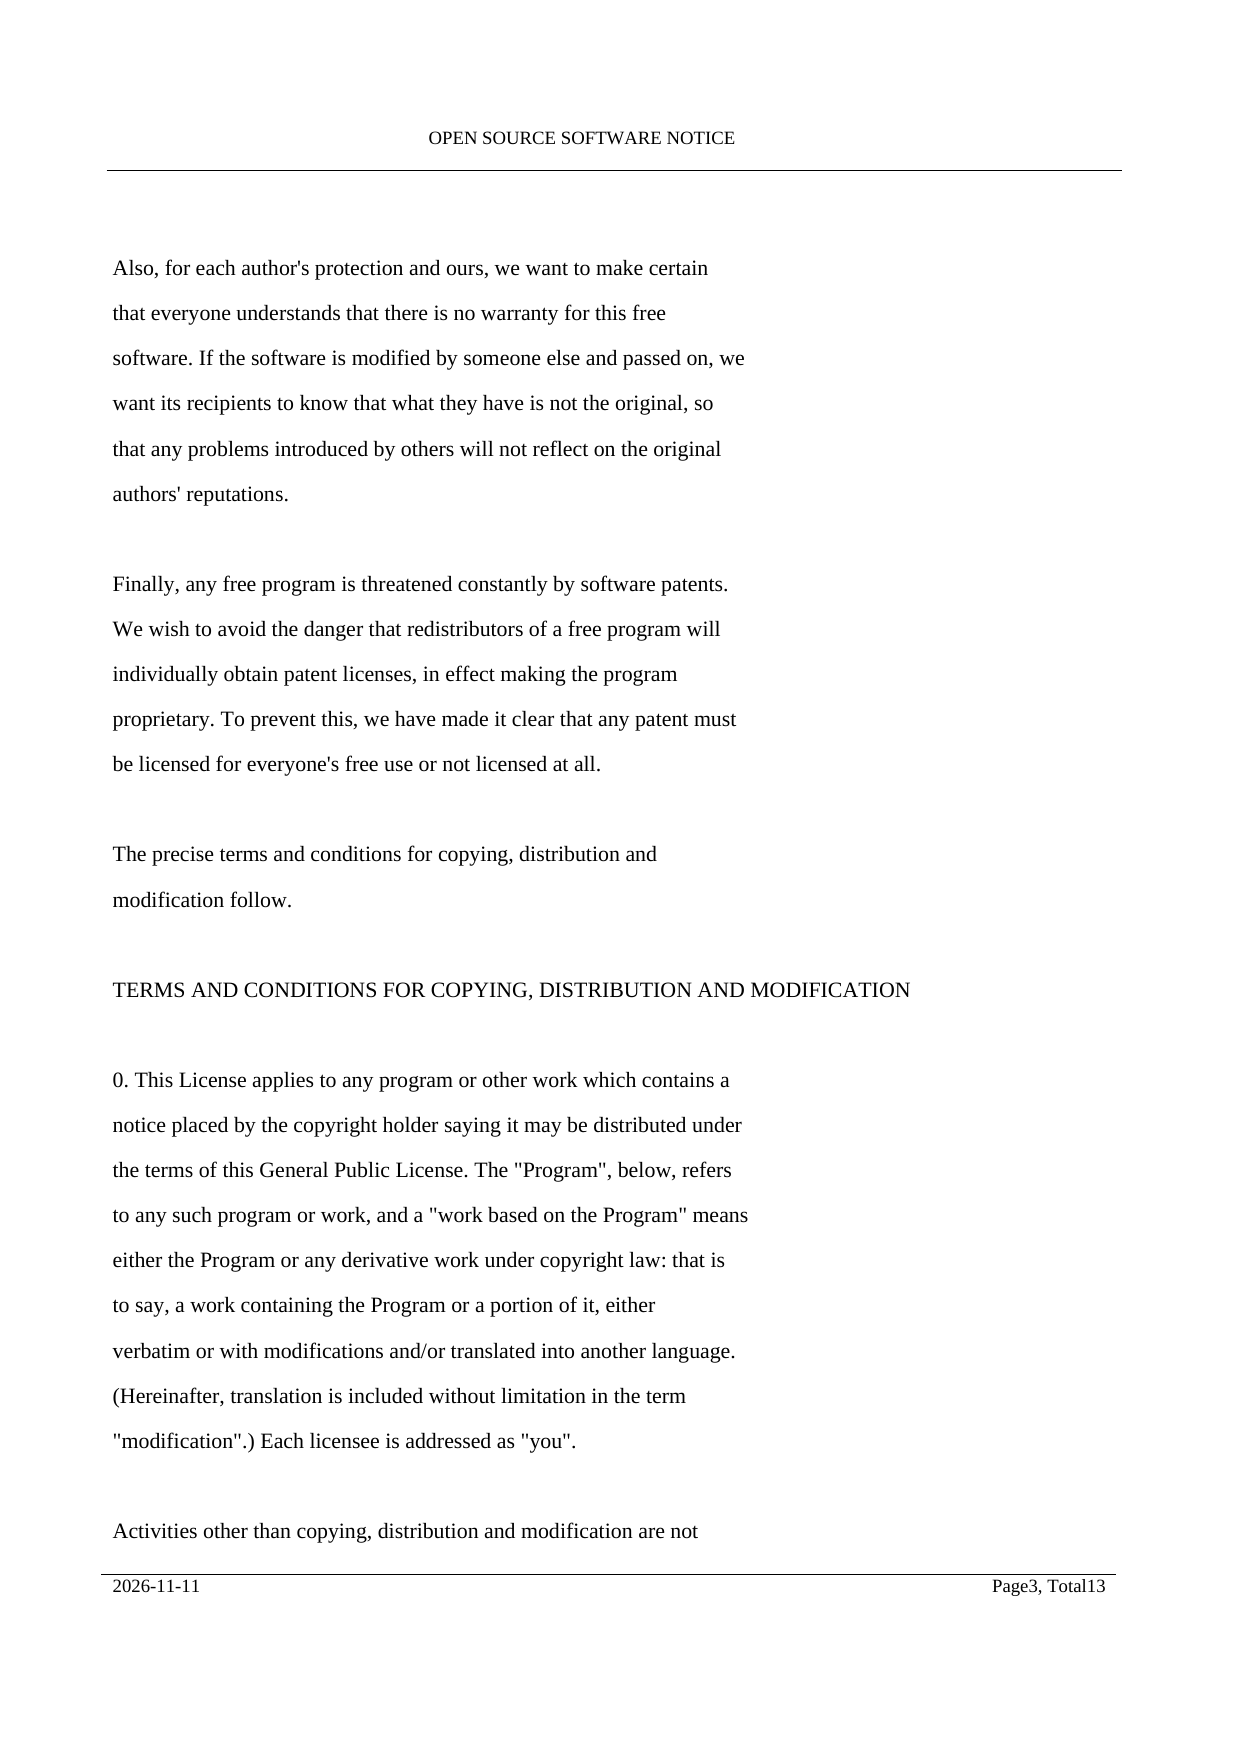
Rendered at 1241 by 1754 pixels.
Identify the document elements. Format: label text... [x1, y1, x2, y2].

text Finally, any free program is threatened constantly by software patents. [112, 567, 1128, 600]
text modification follow. [112, 883, 1128, 915]
text to any such program or work, and a "work based on the Program" means [112, 1199, 1128, 1231]
text software. If the software is modified by someone else and passed on, we [112, 342, 1128, 374]
text that everyone understands that there is no warranty for this free [112, 297, 1128, 329]
text 0. This License applies to any program or other work which contains a [112, 1063, 1128, 1096]
text authors' reputations. [112, 477, 1128, 509]
text that any problems introduced by others will not reflect on the original [112, 432, 1128, 464]
text verbatim or with modifications and/or translated into another language. [112, 1334, 1128, 1366]
text Activities other than copying, distribution and modification are not [112, 1514, 1128, 1547]
text either the Program or any derivative work under copyright law: that is [112, 1244, 1128, 1276]
text The precise terms and conditions for copying, distribution and [112, 838, 1128, 870]
text the terms of this General Public License. The "Program", below, refers [112, 1153, 1128, 1186]
text We wish to avoid the danger that redistributors of a free program will [112, 612, 1128, 645]
text TERMS AND CONDITIONS FOR COPYING, DISTRIBUTION AND MODIFICATION [112, 973, 1128, 1006]
text to say, a work containing the Program or a portion of it, either [112, 1289, 1128, 1321]
text be licensed for everyone's free use or not licensed at all. [112, 748, 1128, 780]
text proprietary. To prevent this, we have made it clear that any patent must [112, 702, 1128, 735]
text "modification".) Each licensee is addressed as "you". [112, 1424, 1128, 1457]
text want its recipients to know that what they have is not the original, so [112, 387, 1128, 419]
text individually obtain patent licenses, in effect making the program [112, 657, 1128, 690]
text notice placed by the copyright holder saying it may be distributed under [112, 1108, 1128, 1141]
text Also, for each author's protection and ours, we want to make certain [112, 251, 1128, 284]
text (Hereinafter, translation is included without limitation in the term [112, 1379, 1128, 1412]
